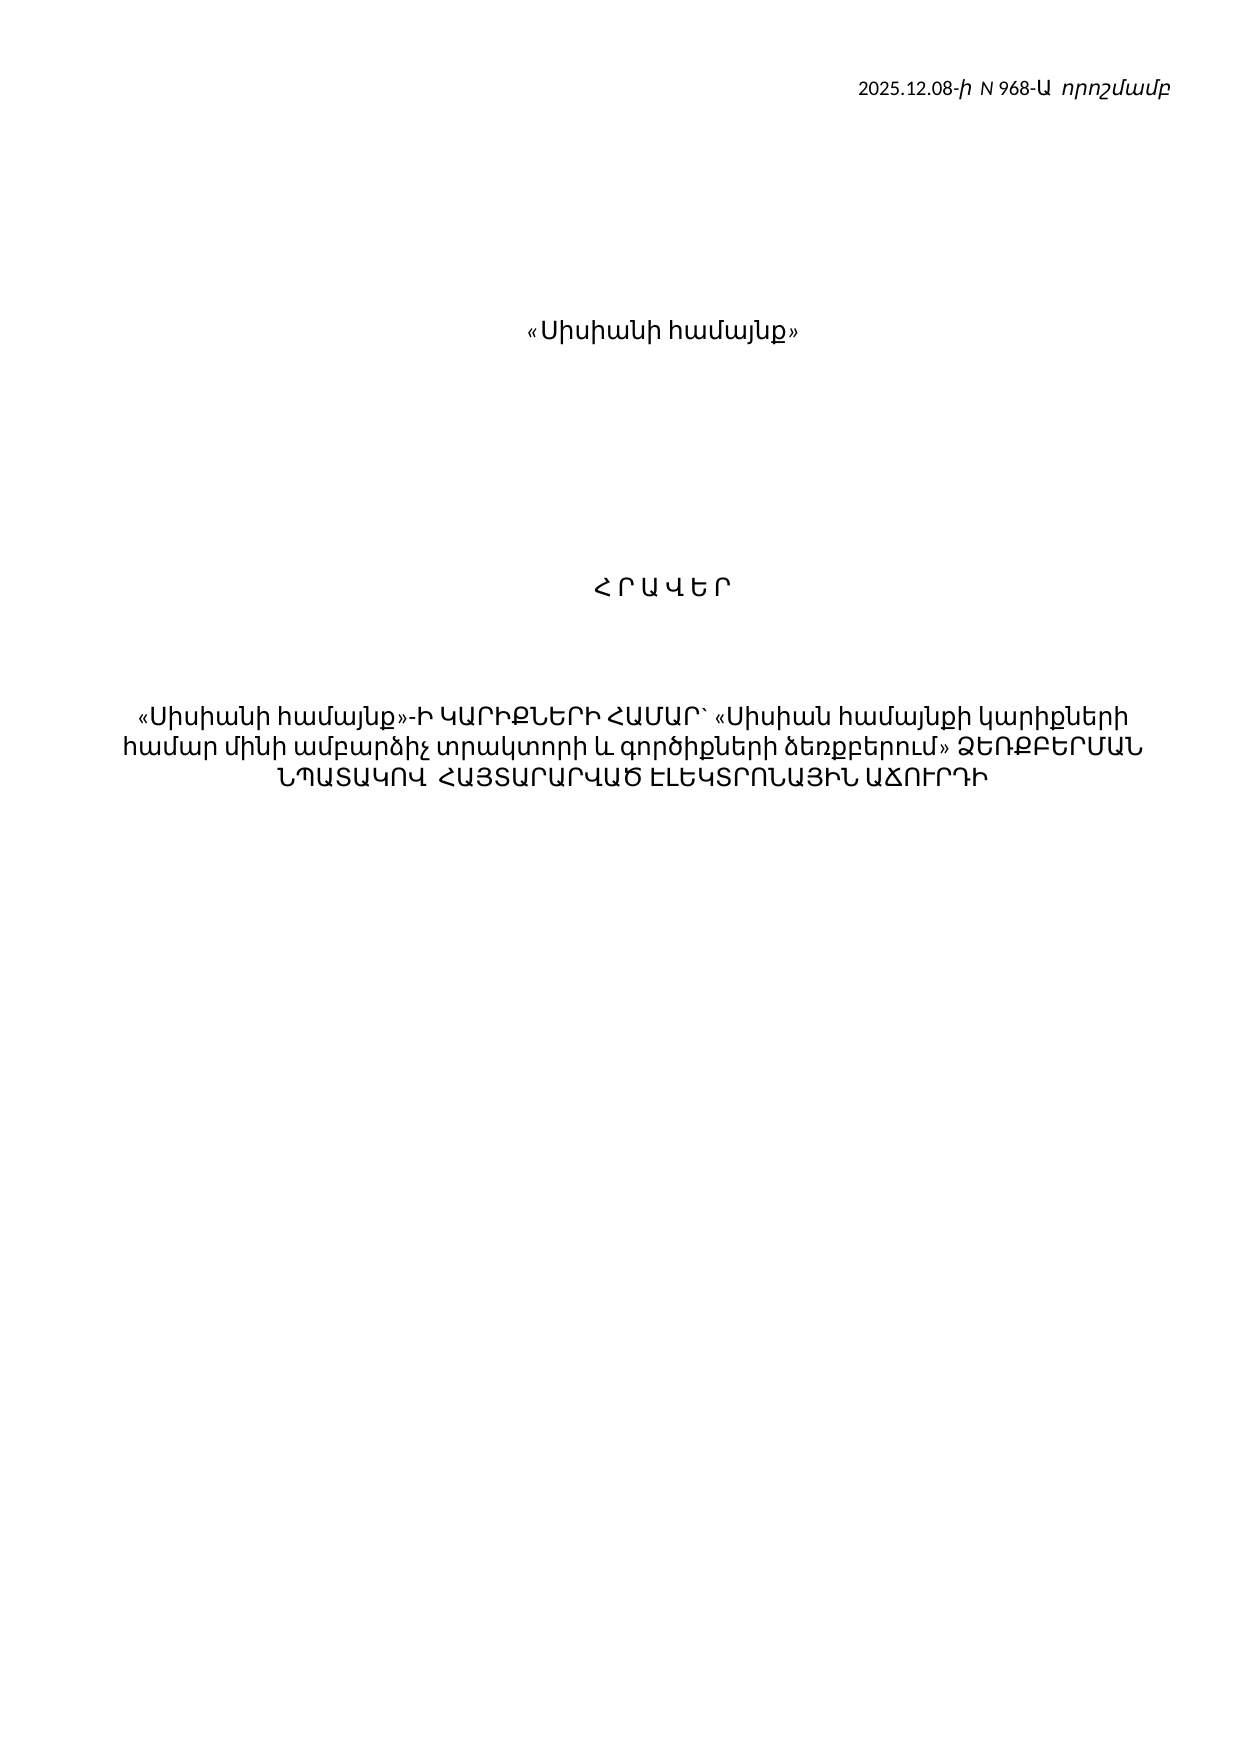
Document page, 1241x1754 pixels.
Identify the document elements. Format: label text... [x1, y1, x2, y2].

text 2025.12.08 -ի N 968-Ա որոշմամբ [94, 75, 1171, 100]
text « Սիսիանի համայնք» [94, 316, 1172, 346]
text Հ Ր Ա Վ Ե Ր [94, 572, 1172, 602]
text «Սիսիանի համայնք»-Ի ԿԱՐԻՔՆԵՐԻ ՀԱՄԱՐ` «Սիսիան համայնքի կարիքների համար մինի ամբարձիչ տրակտորի և գործիքների ձեռքբերում» ՁԵՌՔԲԵՐՄԱՆ ՆՊԱՏԱԿՈՎ ՀԱՅՏԱՐԱՐՎԱԾ ԷԼԵԿՏՐՈՆԱՅԻՆ ԱՃՈՒՐԴԻ [94, 701, 1172, 792]
